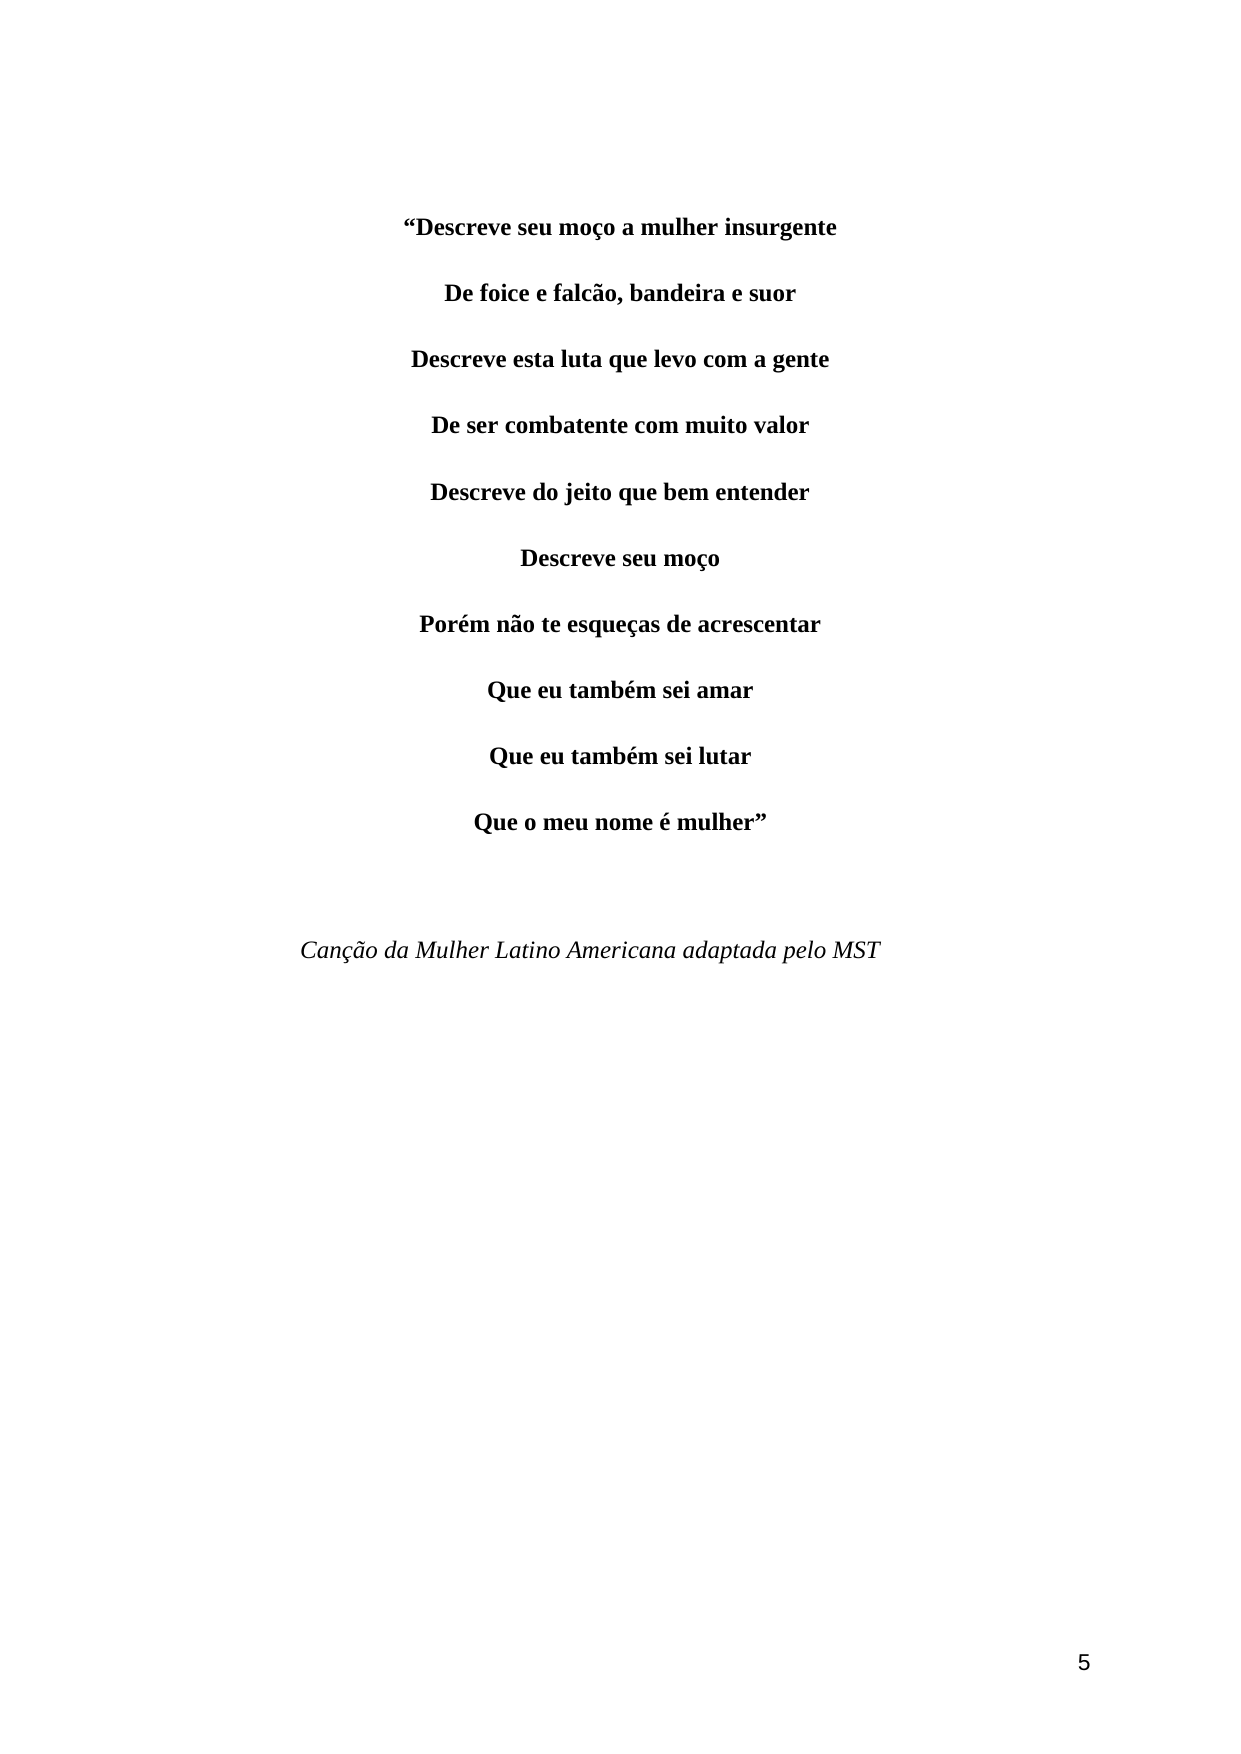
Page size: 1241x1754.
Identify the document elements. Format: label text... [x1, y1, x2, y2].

text Descreve seu moço [150, 543, 1090, 571]
text Descreve esta luta que levo com a gente [150, 344, 1090, 373]
text De ser combatente com muito valor [150, 411, 1090, 439]
text De foice e falcão, bandeira e suor [150, 278, 1090, 307]
text Que eu também sei lutar [150, 741, 1090, 769]
text Porém não te esqueças de acrescentar [150, 609, 1090, 637]
text Que eu também sei amar [150, 675, 1090, 703]
text Descreve do jeito que bem entender [150, 477, 1090, 505]
text “Descreve seu moço a mulher insurgente [150, 212, 1090, 241]
text Canção da Mulher Latino Americana adaptada pelo MST [225, 935, 1090, 964]
text Que o meu nome é mulher” [150, 807, 1090, 836]
